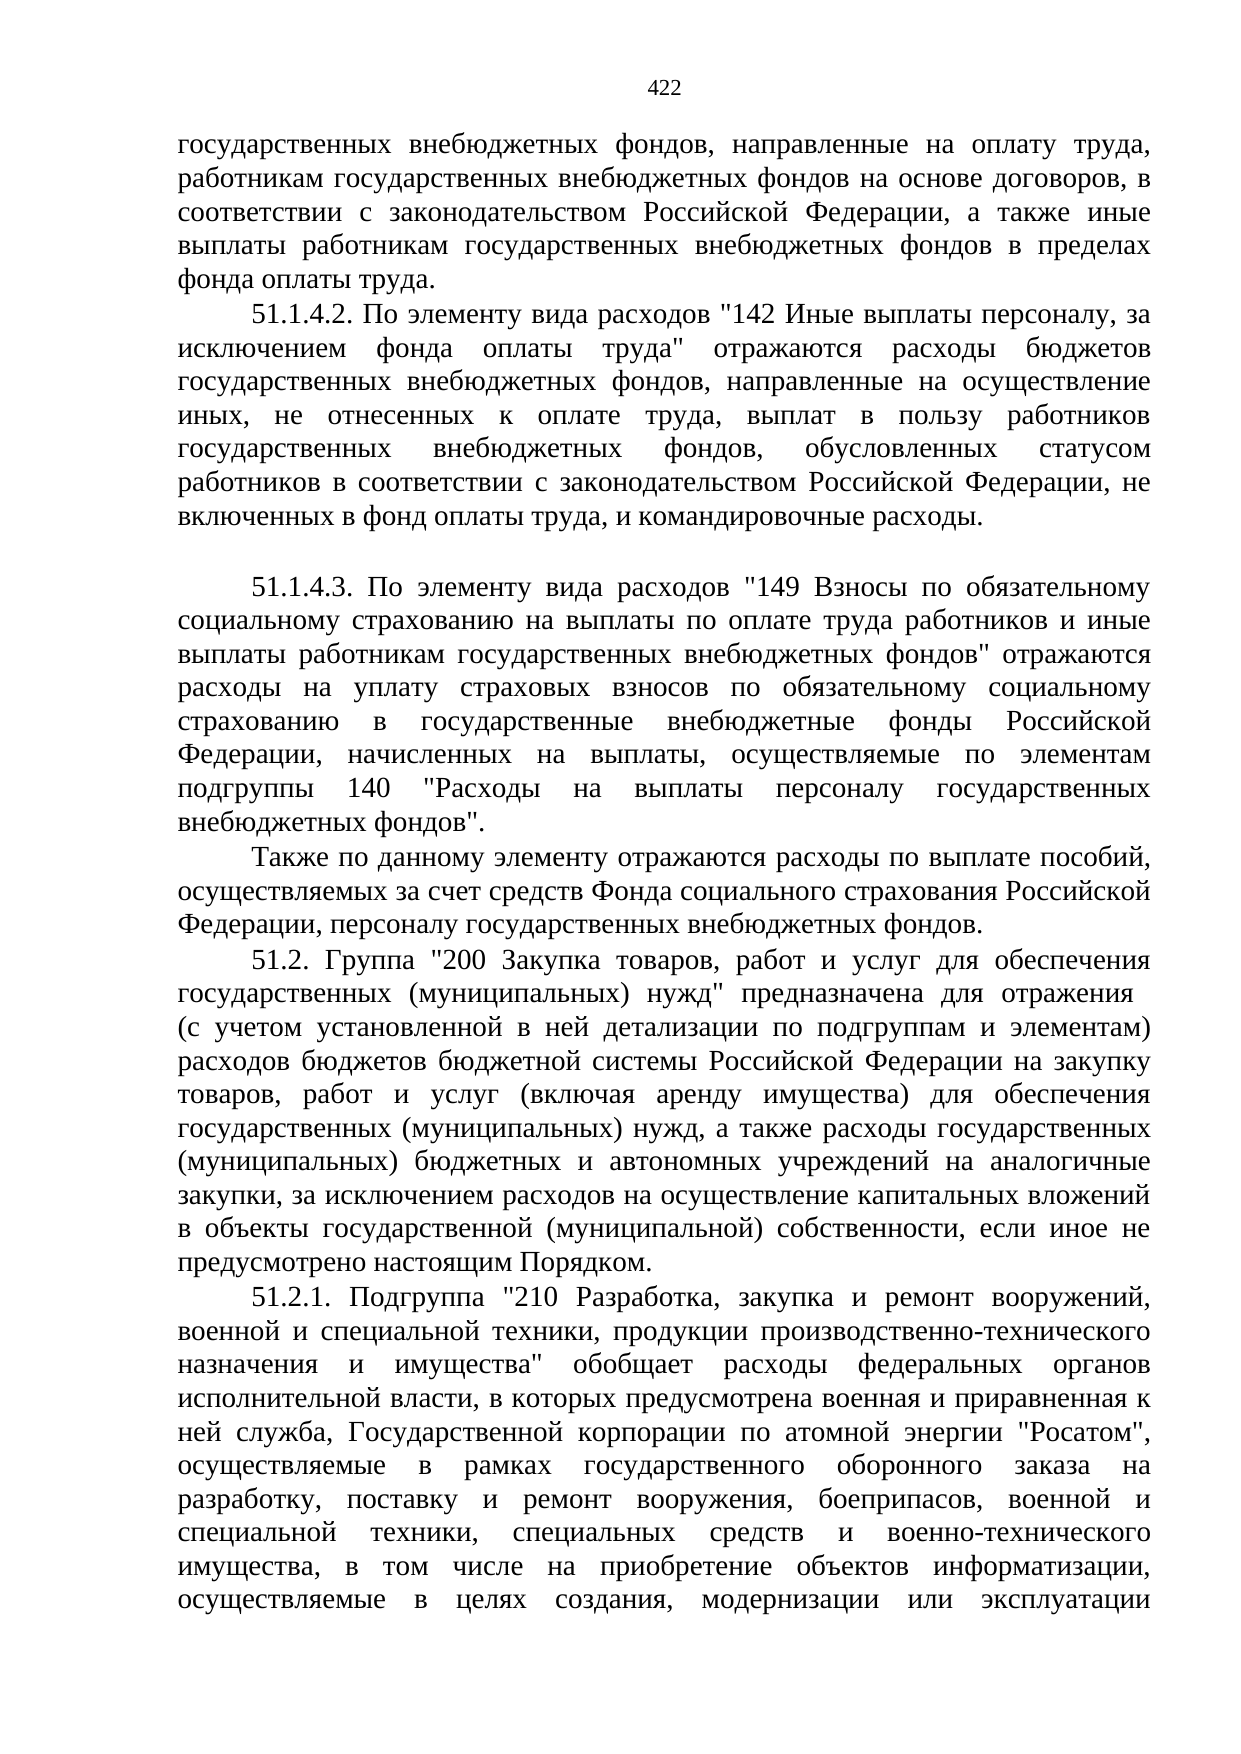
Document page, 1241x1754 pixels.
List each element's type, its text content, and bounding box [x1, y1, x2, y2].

text 51.2. Группа "200 Закупка товаров, работ и услуг для обеспечения государственных (муниципальных) нужд" предназначена для отражения (с учетом установленной в ней детализации по подгруппам и элементам) расходов бюджетов бюджетной системы Российской Федерации на закупку товаров, работ и услуг (включая аренду имущества) для обеспечения государственных (муниципальных) нужд, а также расходы государственных (муниципальных) бюджетных и автономных учреждений на аналогичные закупки, за исключением расходов на осуществление капитальных вложений в объекты государственной (муниципальной) собственности, если иное не предусмотрено настоящим Порядком. [177, 942, 1152, 1277]
text 51.1.4.3. По элементу вида расходов "149 Взносы по обязательному социальному страхованию на выплаты по оплате труда работников и иные выплаты работникам государственных внебюджетных фондов" отражаются расходы на уплату страховых взносов по обязательному социальному страхованию в государственные внебюджетные фонды Российской Федерации, начисленных на выплаты, осуществляемые по элементам подгруппы 140 "Расходы на выплаты персоналу государственных внебюджетных фондов". [177, 569, 1152, 837]
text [177, 127, 1152, 294]
text 51.1.4.2. По элементу вида расходов "142 Иные выплаты персоналу, за исключением фонда оплаты труда" отражаются расходы бюджетов государственных внебюджетных фондов, направленные на осуществление иных, не отнесенных к оплате труда, выплат в пользу работников государственных внебюджетных фондов, обусловленных статусом работников в соответствии с законодательством Российской Федерации, не включенных в фонд оплаты труда, и командировочные расходы. [177, 296, 1152, 531]
text Также по данному элементу отражаются расходы по выплате пособий, осуществляемых за счет средств Фонда социального страхования Российской Федерации, персоналу государственных внебюджетных фондов. [177, 839, 1152, 940]
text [177, 1279, 1152, 1615]
